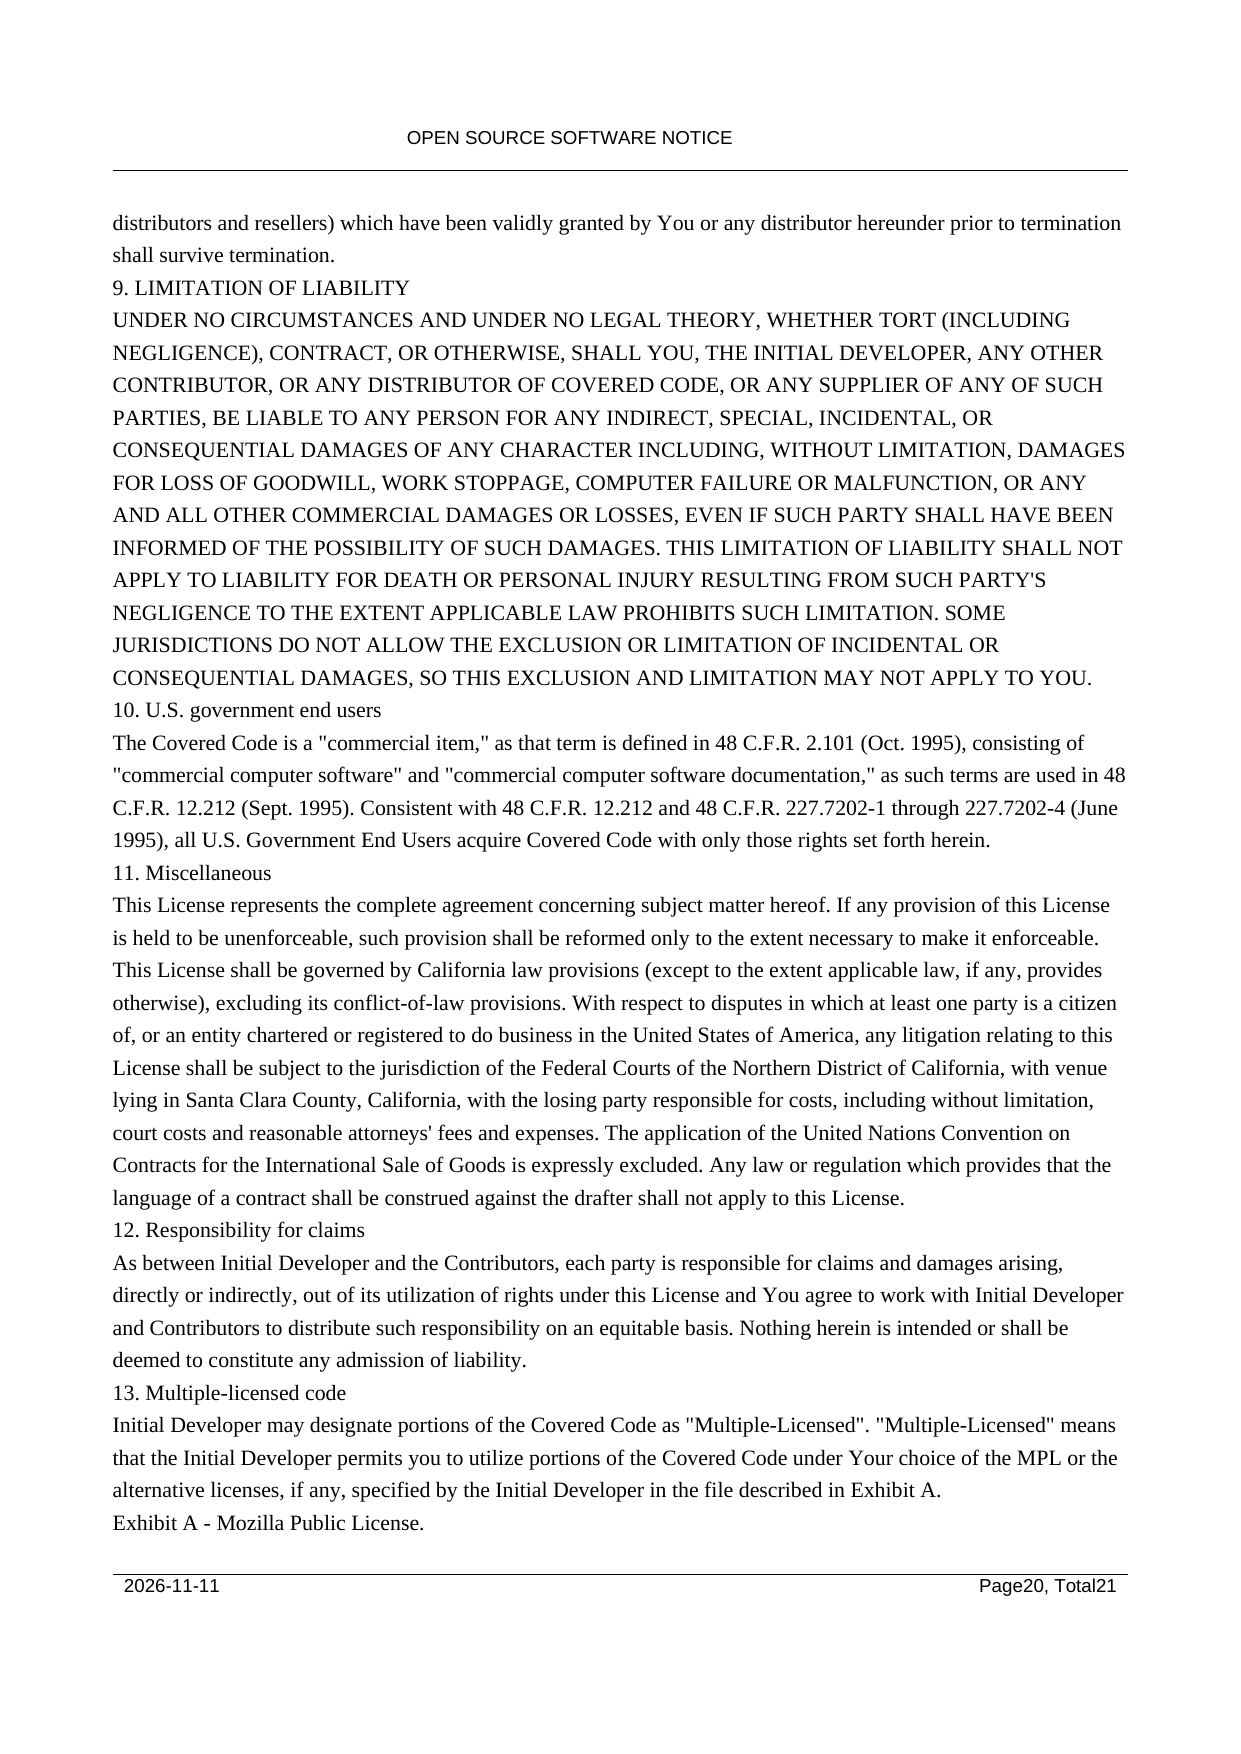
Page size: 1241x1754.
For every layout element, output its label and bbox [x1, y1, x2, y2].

text [112, 206, 1128, 1539]
